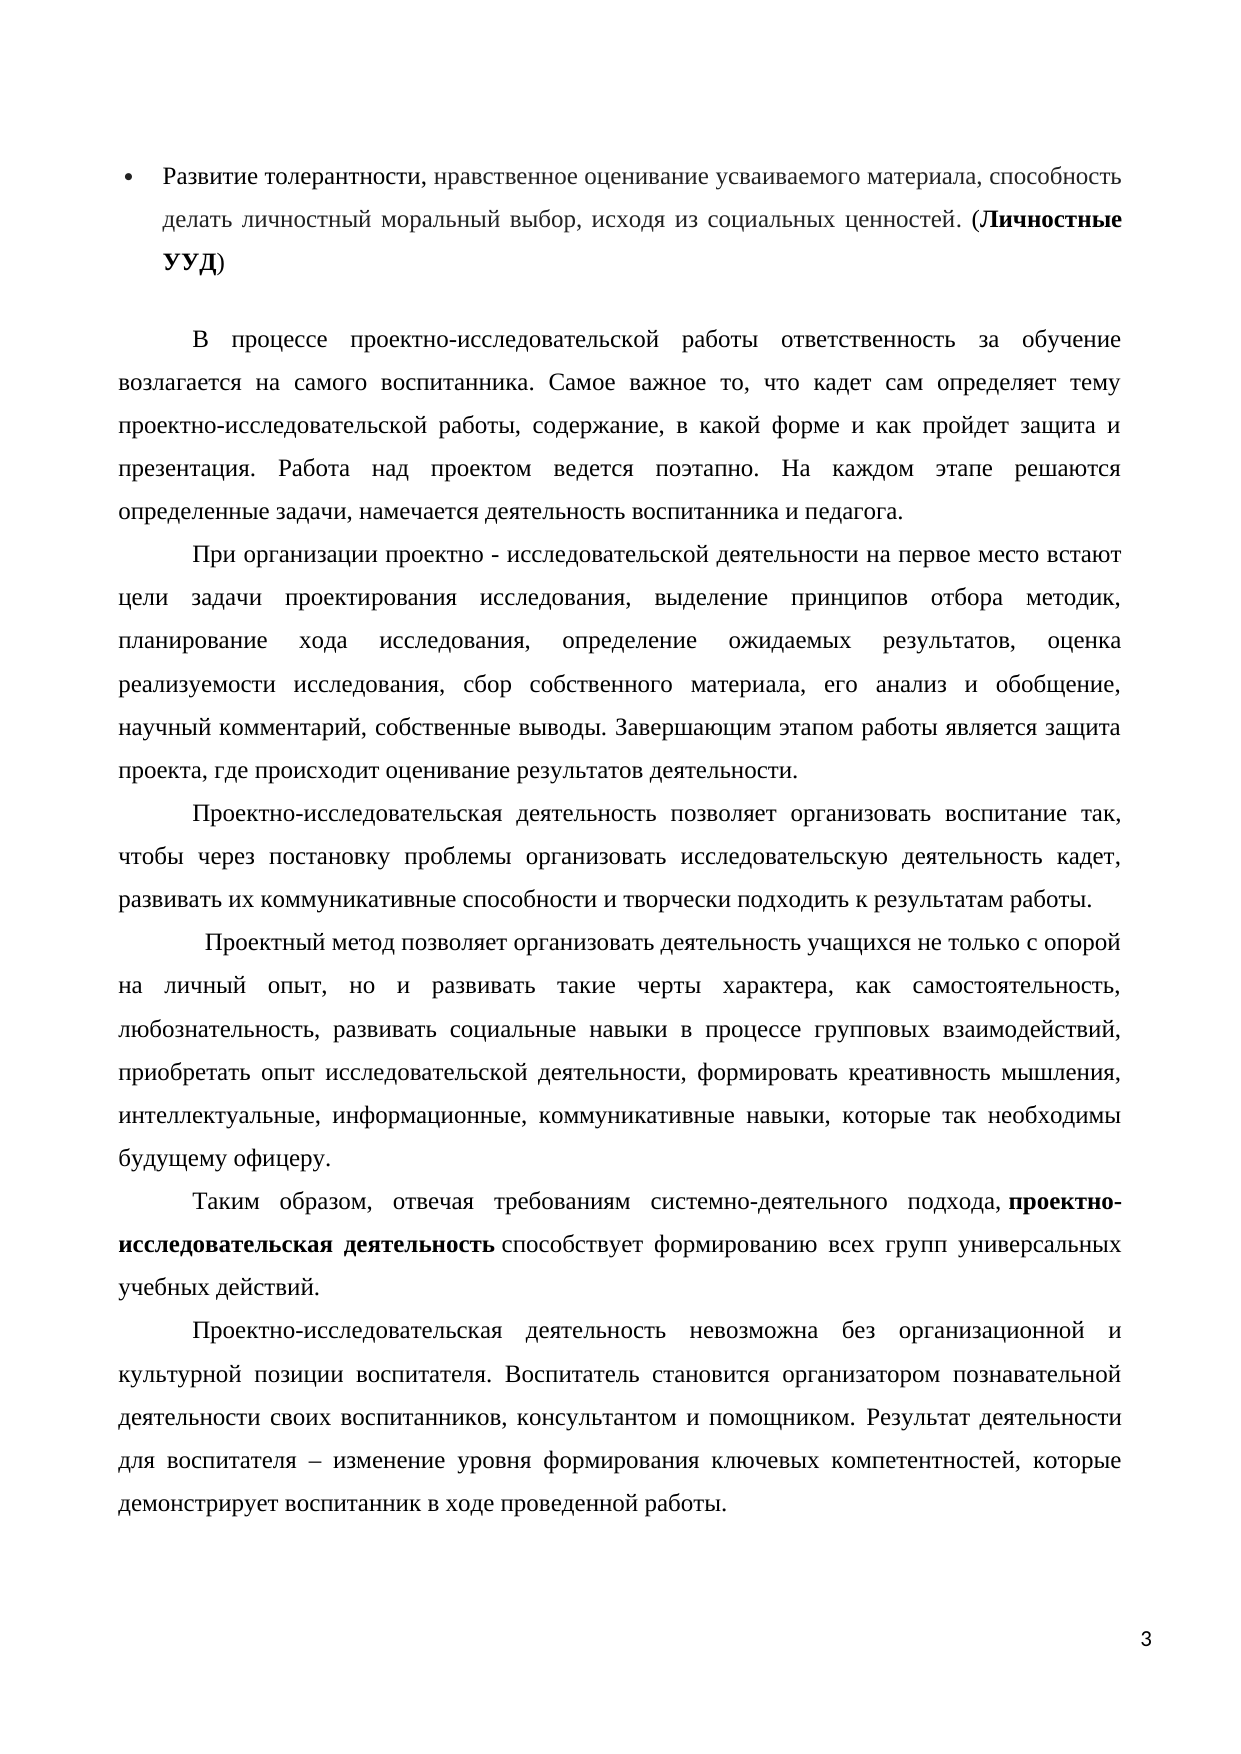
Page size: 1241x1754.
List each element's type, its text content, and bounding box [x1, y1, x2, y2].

text В процессе проектно-исследовательской работы ответственность за обучение возлагается на самого воспитанника. Самое важное то, что кадет сам определяет тему проектно-исследовательской работы, содержание, в какой форме и как пройдет защита и презентация. Работа над проектом ведется поэтапно. На каждом этапе решаются определенные задачи, намечается деятельность воспитанника и педагога. [118, 324, 1122, 525]
text Проектно-исследовательская деятельность позволяет организовать воспитание так, чтобы через постановку проблемы организовать исследовательскую деятельность кадет, развивать их коммуникативные способности и творчески подходить к результатам работы. [118, 798, 1122, 913]
text Проектно-исследовательская деятельность невозможна без организационной и культурной позиции воспитателя. Воспитатель становится организатором познавательной деятельности своих воспитанников, консультантом и помощником. Результат деятельности для воспитателя – изменение уровня формирования ключевых компетентностей, которые демонстрирует воспитанник в ходе проведенной работы. [118, 1316, 1122, 1517]
text При организации проектно - исследовательской деятельности на первое место встают цели задачи проектирования исследования, выделение принципов отбора методик, планирование хода исследования, определение ожидаемых результатов, оценка реализуемости исследования, сбор собственного материала, его анализ и обобщение, научный комментарий, собственные выводы. Завершающим этапом работы является защита проекта, где происходит оценивание результатов деятельности. [118, 539, 1122, 784]
text Таким образом, отвечая требованиям системно-деятельного подхода, проектно-исследовательская деятельность способствует формированию всех групп универсальных учебных действий. [118, 1186, 1122, 1301]
list Развитие толерантности, нравственное оценивание усваиваемого материала, способность делать личностный моральный выбор, исходя из социальных ценностей. (Личностные УУД) [125, 161, 1122, 276]
text Проектный метод позволяет организовать деятельность учащихся не только с опорой на личный опыт, но и развивать такие черты характера, как самостоятельность, любознательность, развивать социальные навыки в процессе групповых взаимодействий, приобретать опыт исследовательской деятельности, формировать креативность мышления, интеллектуальные, информационные, коммуникативные навыки, которые так необходимы будущему офицеру. [118, 927, 1122, 1172]
